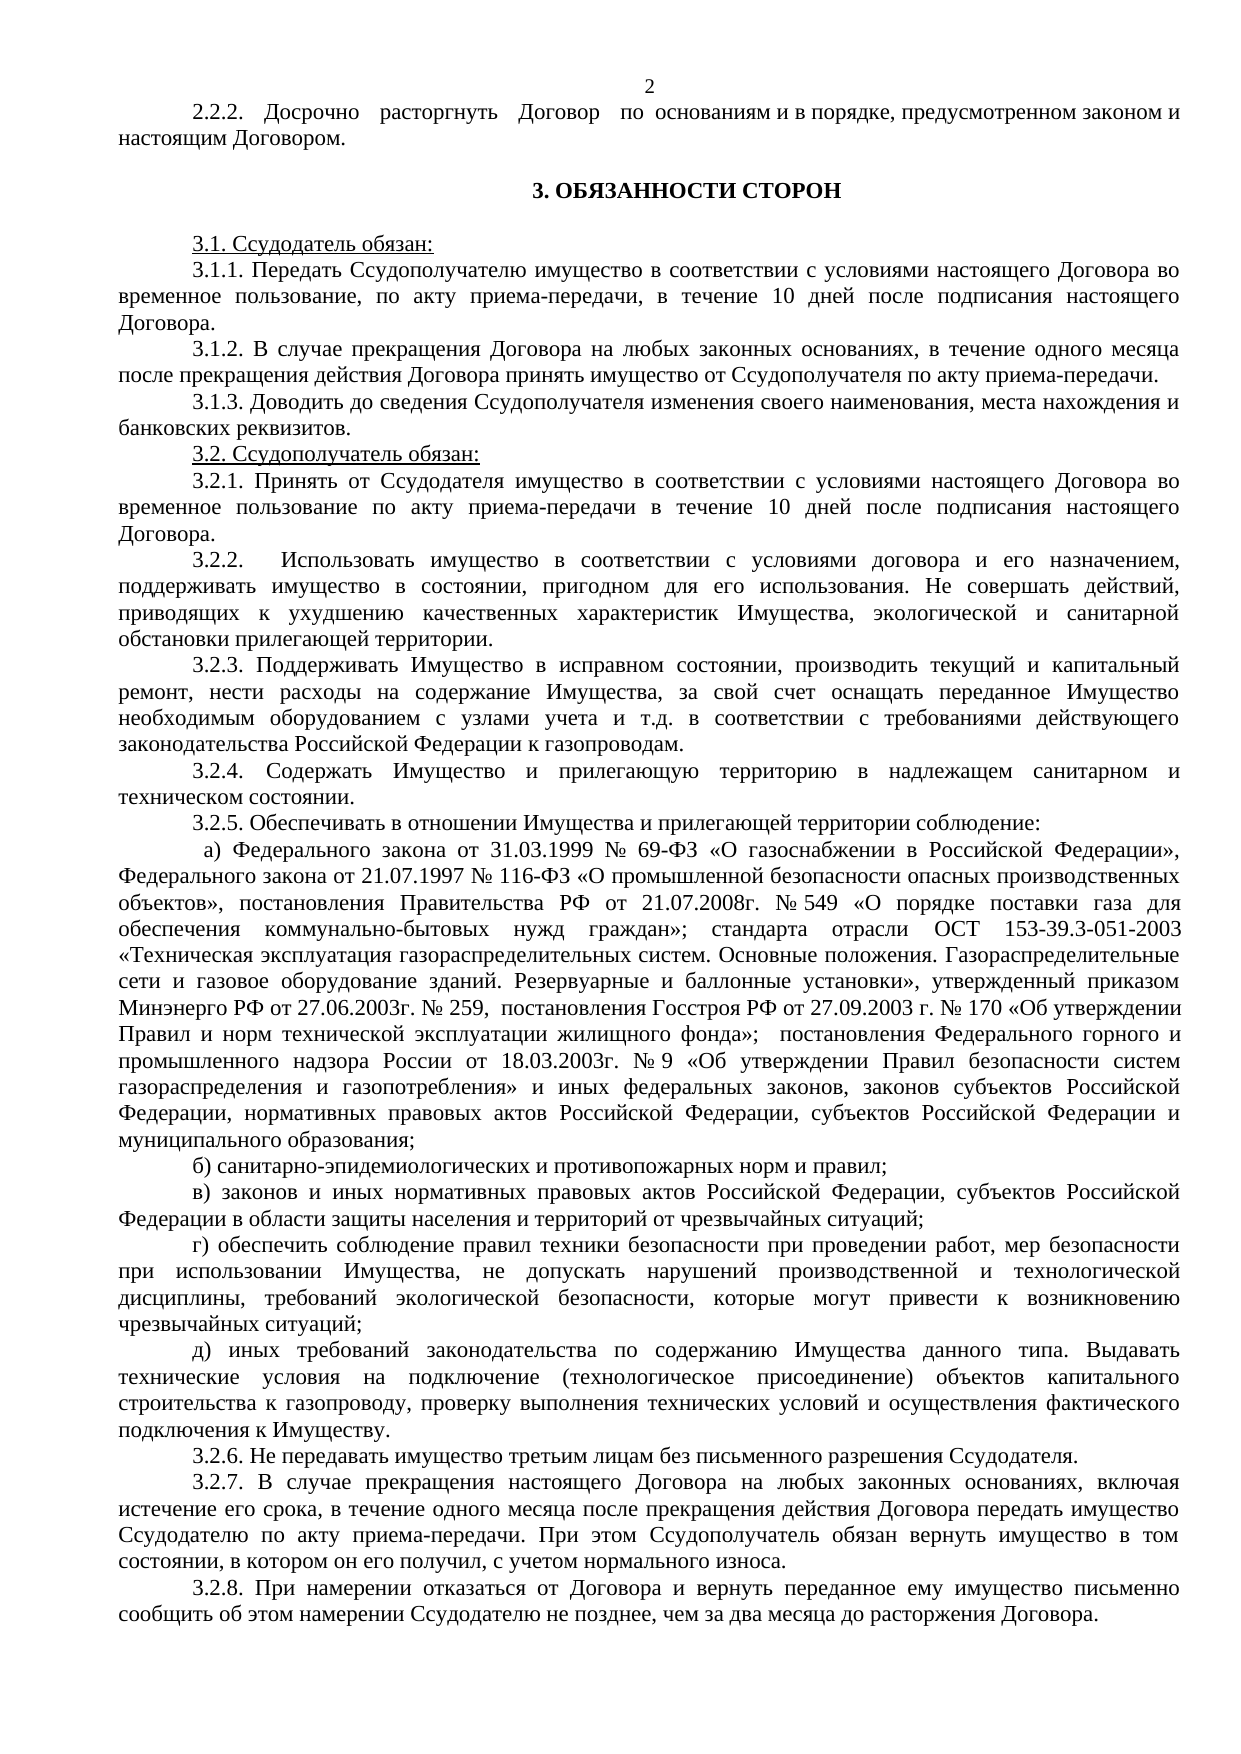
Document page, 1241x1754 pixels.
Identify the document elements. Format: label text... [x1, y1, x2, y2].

text 3.2. Ссудополучатель обязан: [118, 441, 1181, 467]
text 3.2.5. Обеспечивать в отношении Имущества и прилегающей территории соблюдение: [118, 809, 1182, 836]
text д) иных требований законодательства по содержанию Имущества данного типа. Выдавать технические условия на подключение (технологическое присоединение) объектов капитального строительства к газопроводу, проверку выполнения технических условий и осуществления фактического подключения к Имуществу. [118, 1337, 1182, 1442]
text 3.2.6. Не передавать имущество третьим лицам без письменного разрешения Ссудодателя. [118, 1442, 1181, 1468]
text 3.2.8. При намерении отказаться от Договора и вернуть переданное ему имущество письменно сообщить об этом намерении Ссудодателю не позднее, чем за два месяца до расторжения Договора. [118, 1574, 1181, 1626]
text 2.2.2. Досрочно расторгнуть Договор по основаниям и в порядке, предусмотренном законом и настоящим Договором. [118, 98, 1181, 151]
text 3.1.2. В случае прекращения Договора на любых законных основаниях, в течение одного месяца после прекращения действия Договора принять имущество от Ссудополучателя по акту приема-передачи. [118, 335, 1181, 388]
text г) обеспечить соблюдение правил техники безопасности при проведении работ, мер безопасности при использовании Имущества, не допускать нарушений производственной и технологической дисциплины, требований экологической безопасности, которые могут привести к возникновению чрезвычайных ситуаций; [118, 1231, 1182, 1337]
text б) санитарно-эпидемиологических и противопожарных норм и правил; [118, 1152, 1182, 1178]
text 3.2.1. Принять от Ссудодателя имущество в соответствии с условиями настоящего Договора во временное пользование по акту приема-передачи в течение 10 дней после подписания настоящего Договора. [118, 467, 1181, 546]
text в) законов и иных нормативных правовых актов Российской Федерации, субъектов Российской Федерации в области защиты населения и территорий от чрезвычайных ситуаций; [118, 1178, 1182, 1231]
list Содержать Имущество и прилегающую территорию в надлежащем санитарном и техническом состоянии. [118, 757, 1182, 809]
text а) Федерального закона от 31.03.1999 № 69-ФЗ «О газоснабжении в Российской Федерации», Федерального закона от 21.07.1997 № 116-ФЗ «О промышленной безопасности опасных производственных объектов», постановления Правительства РФ от 21.07.2008г. № 549 «О порядке поставки газа для обеспечения коммунально-бытовых нужд граждан»; стандарта отрасли ОСТ 153-39.3-051-2003 «Техническая эксплуатация газораспределительных систем. Основные положения. Газораспределительные сети и газовое оборудование зданий. Резервуарные и баллонные установки», утвержденный приказом Минэнерго РФ от 27.06.2003г. № 259, постановления Госстроя РФ от 27.09.. № 170 «Об утверждении Правил и норм технической эксплуатации жилищного фонда»; постановления Федерального горного и промышленного надзора России от 18.03.2003г. № 9 «Об утверждении Правил безопасности систем газораспределения и газопотребления» и иных федеральных законов, законов субъектов Российской Федерации, нормативных правовых актов Российской Федерации, субъектов Российской Федерации и муниципального образования; [118, 836, 1182, 1152]
text 3.1.3. Доводить до сведения Ссудополучателя изменения своего наименования, места нахождения и банковских реквизитов. [118, 388, 1181, 441]
text 3.2.7. В случае прекращения настоящего Договора на любых законных основаниях, включая истечение его срока, в течение одного месяца после прекращения действия Договора передать имущество Ссудодателю по акту приема-передачи. При этом Ссудополучатель обязан вернуть имущество в том состоянии, в котором он его получил, с учетом нормального износа. [118, 1468, 1181, 1574]
text 3. ОБЯЗАННОСТИ СТОРОН [118, 177, 1181, 203]
text 3.1.1. Передать Ссудополучателю имущество в соответствии с условиями настоящего Договора во временное пользование, по акту приема-передачи, в течение 10 дней после подписания настоящего Договора. [118, 256, 1181, 335]
text 3.1. Ссудодатель обязан: [118, 230, 1181, 256]
text 3.2.2. Использовать имущество в соответствии с условиями договора и его назначением, поддерживать имущество в состоянии, пригодном для его использования. Не совершать действий, приводящих к ухудшению качественных характеристик Имущества, экологической и санитарной обстановки прилегающей территории. [118, 546, 1181, 651]
text 3.2.3. Поддерживать Имущество в исправном состоянии, производить текущий и капитальный ремонт, нести расходы на содержание Имущества, за свой счет оснащать переданное Имущество необходимым оборудованием с узлами учета и т.д. в соответствии с требованиями действующего законодательства Российской Федерации к газопроводам. [118, 651, 1181, 757]
